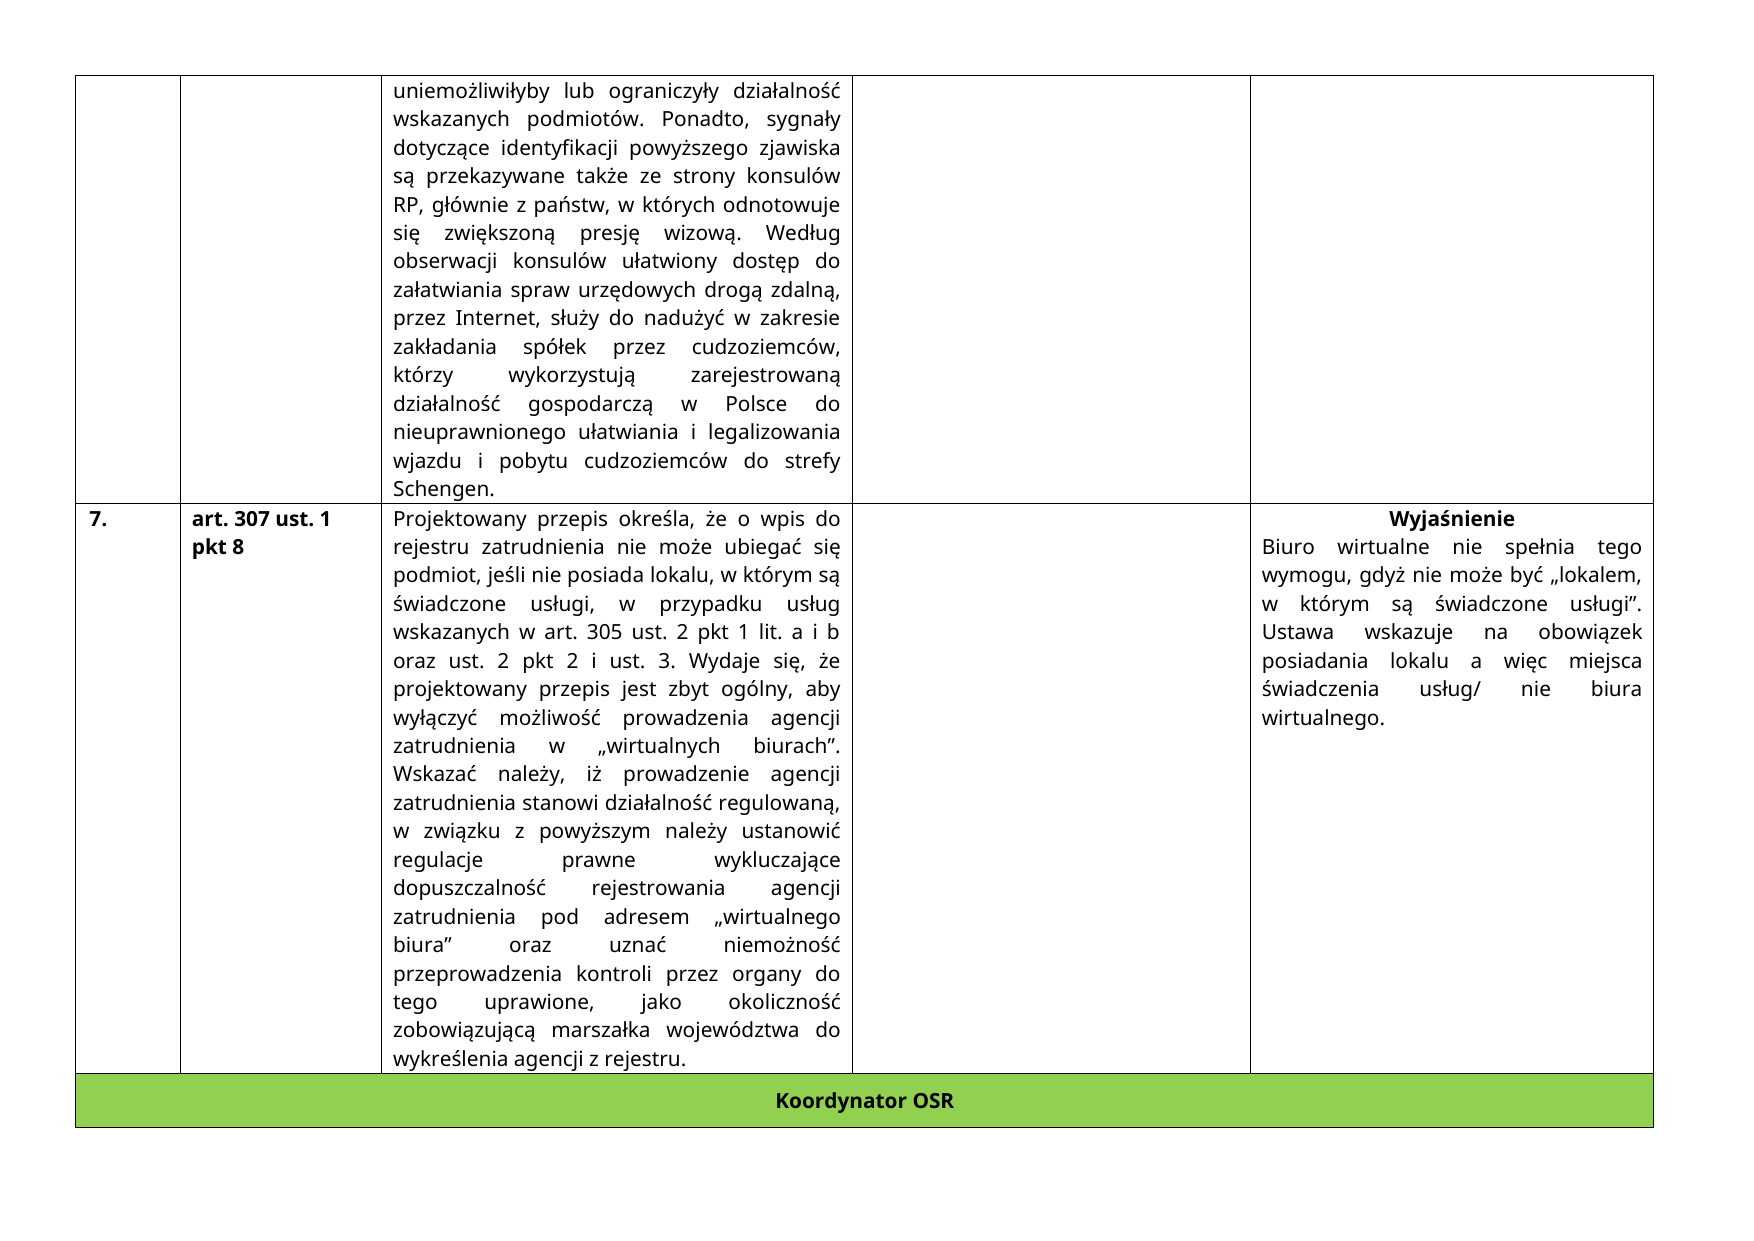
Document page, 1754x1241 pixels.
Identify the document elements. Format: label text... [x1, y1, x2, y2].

table_cell [76, 504, 180, 1072]
table_cell Koordynator OSR [76, 1074, 1653, 1127]
table_cell [853, 504, 1250, 1072]
table_cell Wyjaśnienie Biuro wirtualne nie spełnia tego wymogu, gdyż nie może być „lokalem, w którym są świadczone usługi”. Ustawa wskazuje na obowiązek posiadania lokalu a więc miejsca świadczenia usług/ nie biura wirtualnego. [1251, 504, 1653, 1072]
table_cell art. 307 ust. 1 pkt 8 [181, 504, 381, 1072]
table_cell [76, 76, 180, 503]
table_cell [181, 76, 381, 503]
table_cell Projektowany przepis określa, że o wpis do rejestru zatrudnienia nie może ubiegać się podmiot, jeśli nie posiada lokalu, w którym są świadczone usługi, w przypadku usług wskazanych w art. 305 ust. 2 pkt 1 lit. a i b oraz ust. 2 pkt 2 i ust. 3. Wydaje się, że projektowany przepis jest zbyt ogólny, aby wyłączyć możliwość prowadzenia agencji zatrudnienia w „wirtualnych biurach”. Wskazać należy, iż prowadzenie agencji zatrudnienia stanowi działalność regulowaną, w związku z powyższym należy ustanowić regulacje prawne wykluczające dopuszczalność rejestrowania agencji zatrudnienia pod adresem „wirtualnego biura” oraz uznać niemożność przeprowadzenia kontroli przez organy do tego uprawione, jako okoliczność zobowiązującą marszałka województwa do wykreślenia agencji z rejestru. [382, 504, 852, 1072]
table_cell [853, 76, 1250, 503]
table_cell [1251, 76, 1653, 503]
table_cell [382, 76, 852, 503]
